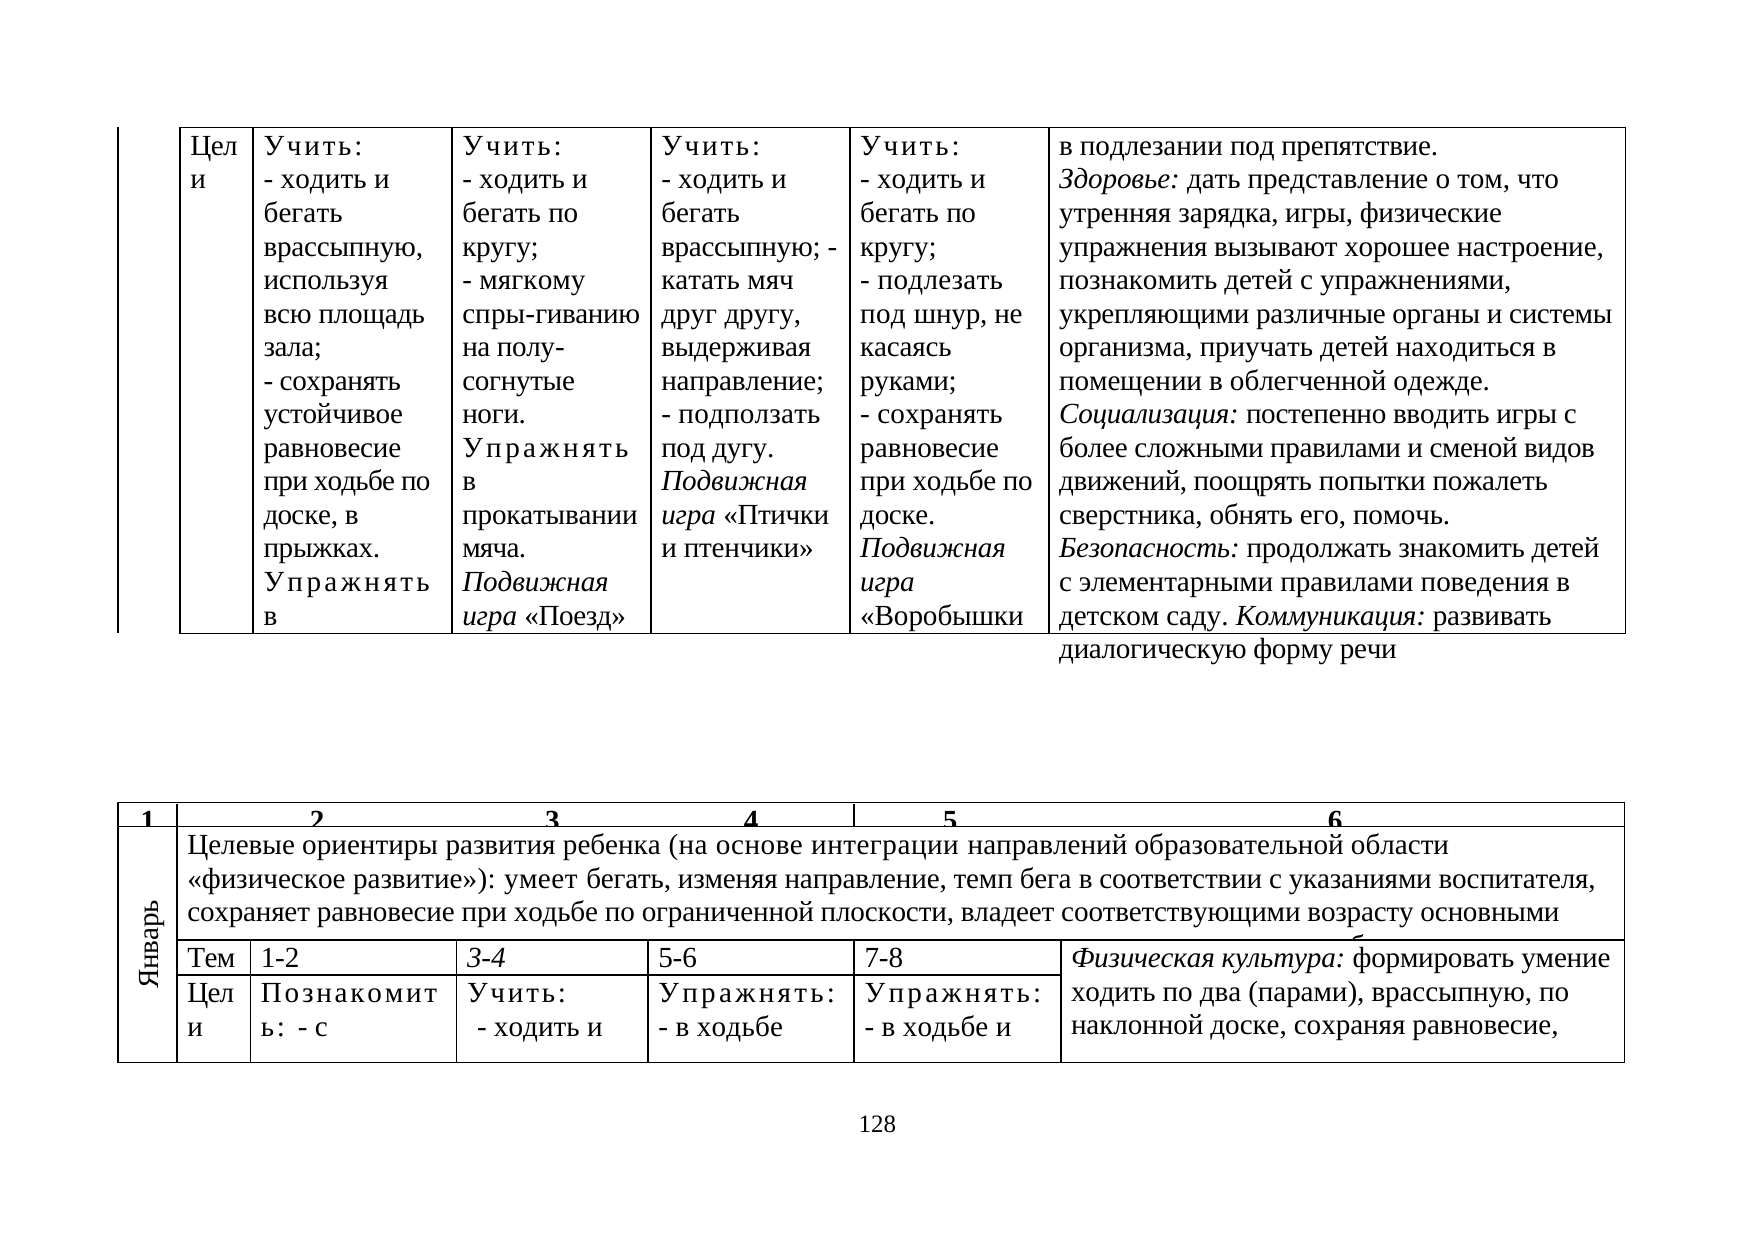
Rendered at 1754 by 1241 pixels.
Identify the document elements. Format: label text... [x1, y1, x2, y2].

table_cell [251, 976, 456, 1061]
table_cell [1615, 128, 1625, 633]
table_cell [855, 976, 1060, 1061]
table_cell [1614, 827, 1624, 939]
table_cell Учить: - ходить и бегать врассыпную; - катать мяч друг другу, выдерживая направление; - подползать под дугу. Подвижная игра «Птички и птенчики» [652, 128, 849, 633]
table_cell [649, 976, 853, 1061]
table_cell Цели [181, 128, 252, 633]
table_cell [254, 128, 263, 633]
table_cell Физическая культура: формировать умение ходить по два (парами), врассыпную, по наклонной доске, сохраняя равновесие, закреплять умение ползать, подлезать под препятствие, катать мяч. Здоровье: осуществлять постоянный контроль за выработкой правильной осанки, познакомить детей с упраж- нениями, укрепляющими различные органы и системы организма. Социализация: поощрять игры, в которых развиваются навыки лазанья, ползания; игры с мячами, развивающие ловкость движений. Безопасность: продолжать знакомить детей с элементарными правилами поведения в детском саду: играть с детьми, не мешая им и не причиняя боль. Коммуникация: развивать инициативную речь детей во взаимодействиях со взрослыми и другими детьми [1062, 941, 1624, 1061]
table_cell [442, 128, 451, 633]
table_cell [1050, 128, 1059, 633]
table_cell Январь [119, 827, 176, 1061]
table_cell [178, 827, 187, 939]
table_cell Цели [178, 976, 250, 1061]
table_cell Учить: - ходить и бегать по кругу; - мягкому спры-гиванию на полусогнутые ноги. Упражнять в прокатывании мяча. Подвижная игра «Поезд» [453, 128, 650, 633]
